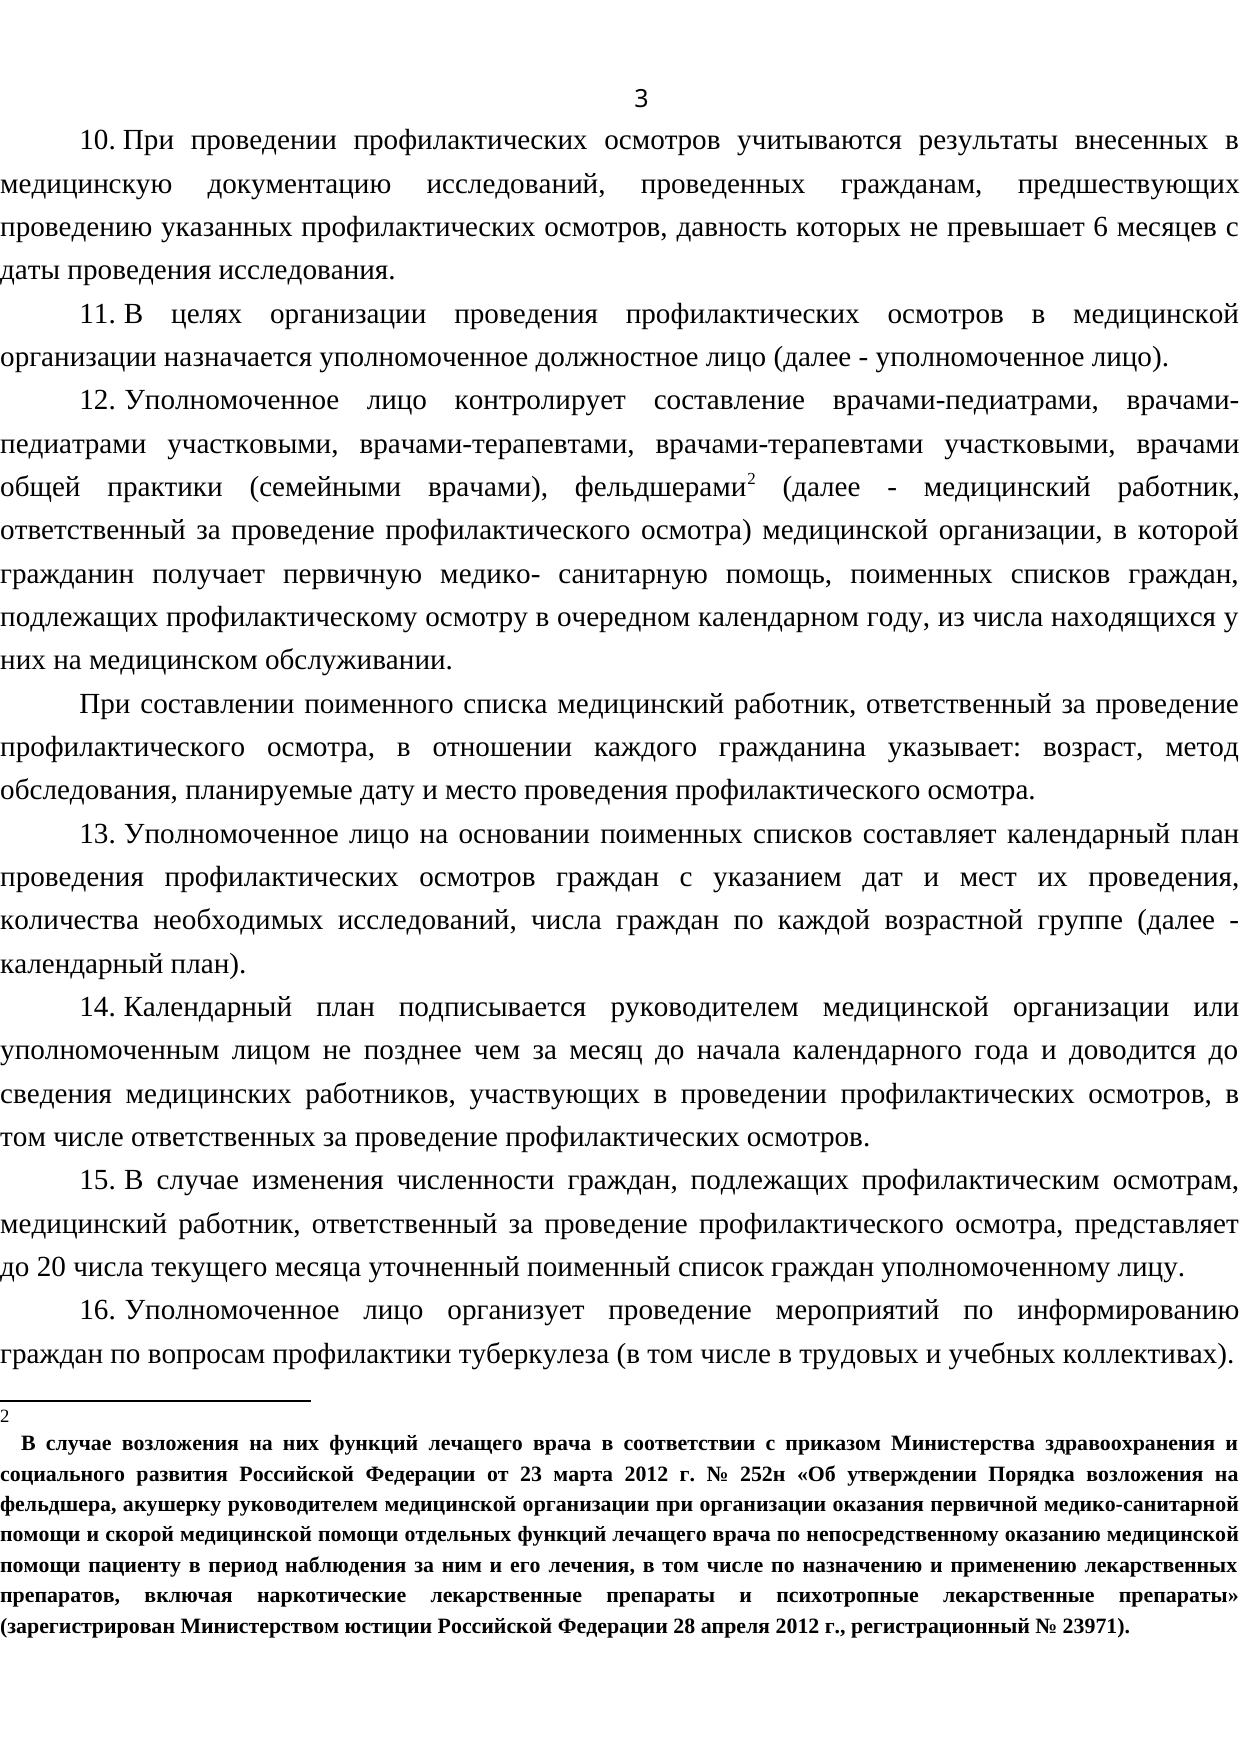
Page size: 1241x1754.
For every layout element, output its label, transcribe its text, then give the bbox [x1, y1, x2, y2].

list Уполномоченное лицо контролирует составление врачами-педиатрами, врачами-педиатрами участковыми, врачами-терапевтами, врачами-терапевтами участковыми, врачами общей практики (семейными врачами), фельдшерами (далее - медицинский работник, ответственный за проведение профилактического осмотра) медицинской организации, в которой гражданин получает первичную медико- санитарную помощь, поименных списков граждан, подлежащих профилактическому осмотру в очередном календарном году, из числа находящихся у них на медицинском обслуживании. [0, 375, 1240, 678]
list При проведении профилактических осмотров учитываются результаты внесенных в медицинскую документацию исследований, проведенных гражданам, предшествующих проведению указанных профилактических осмотров, давность которых не превышает 6 месяцев с даты проведения исследования. [0, 115, 1240, 288]
list Уполномоченное лицо организует проведение мероприятий по информированию граждан по вопросам профилактики туберкулеза (в том числе в трудовых и учебных коллективах). [0, 1285, 1240, 1372]
list Календарный план подписывается руководителем медицинской организации или уполномоченным лицом не позднее чем за месяц до начала календарного года и доводится до сведения медицинских работников, участвующих в проведении профилактических осмотров, в том числе ответственных за проведение профилактических осмотров. [0, 982, 1240, 1155]
list В целях организации проведения профилактических осмотров в медицинской организации назначается уполномоченное должностное лицо (далее - уполномоченное лицо). [0, 288, 1240, 375]
list В случае изменения численности граждан, подлежащих профилактическим осмотрам, медицинский работник, ответственный за проведение профилактического осмотра, представляет до 20 числа текущего месяца уточненный поименный список граждан уполномоченному лицу. [0, 1155, 1240, 1285]
list Уполномоченное лицо на основании поименных списков составляет календарный план проведения профилактических осмотров граждан с указанием дат и мест их проведения, количества необходимых исследований, числа граждан по каждой возрастной группе (далее - календарный план). [0, 808, 1240, 982]
text При составлении поименного списка медицинский работник, ответственный за проведение профилактического осмотра, в отношении каждого гражданина указывает: возраст, метод обследования, планируемые дату и место проведения профилактического осмотра. [0, 678, 1240, 808]
